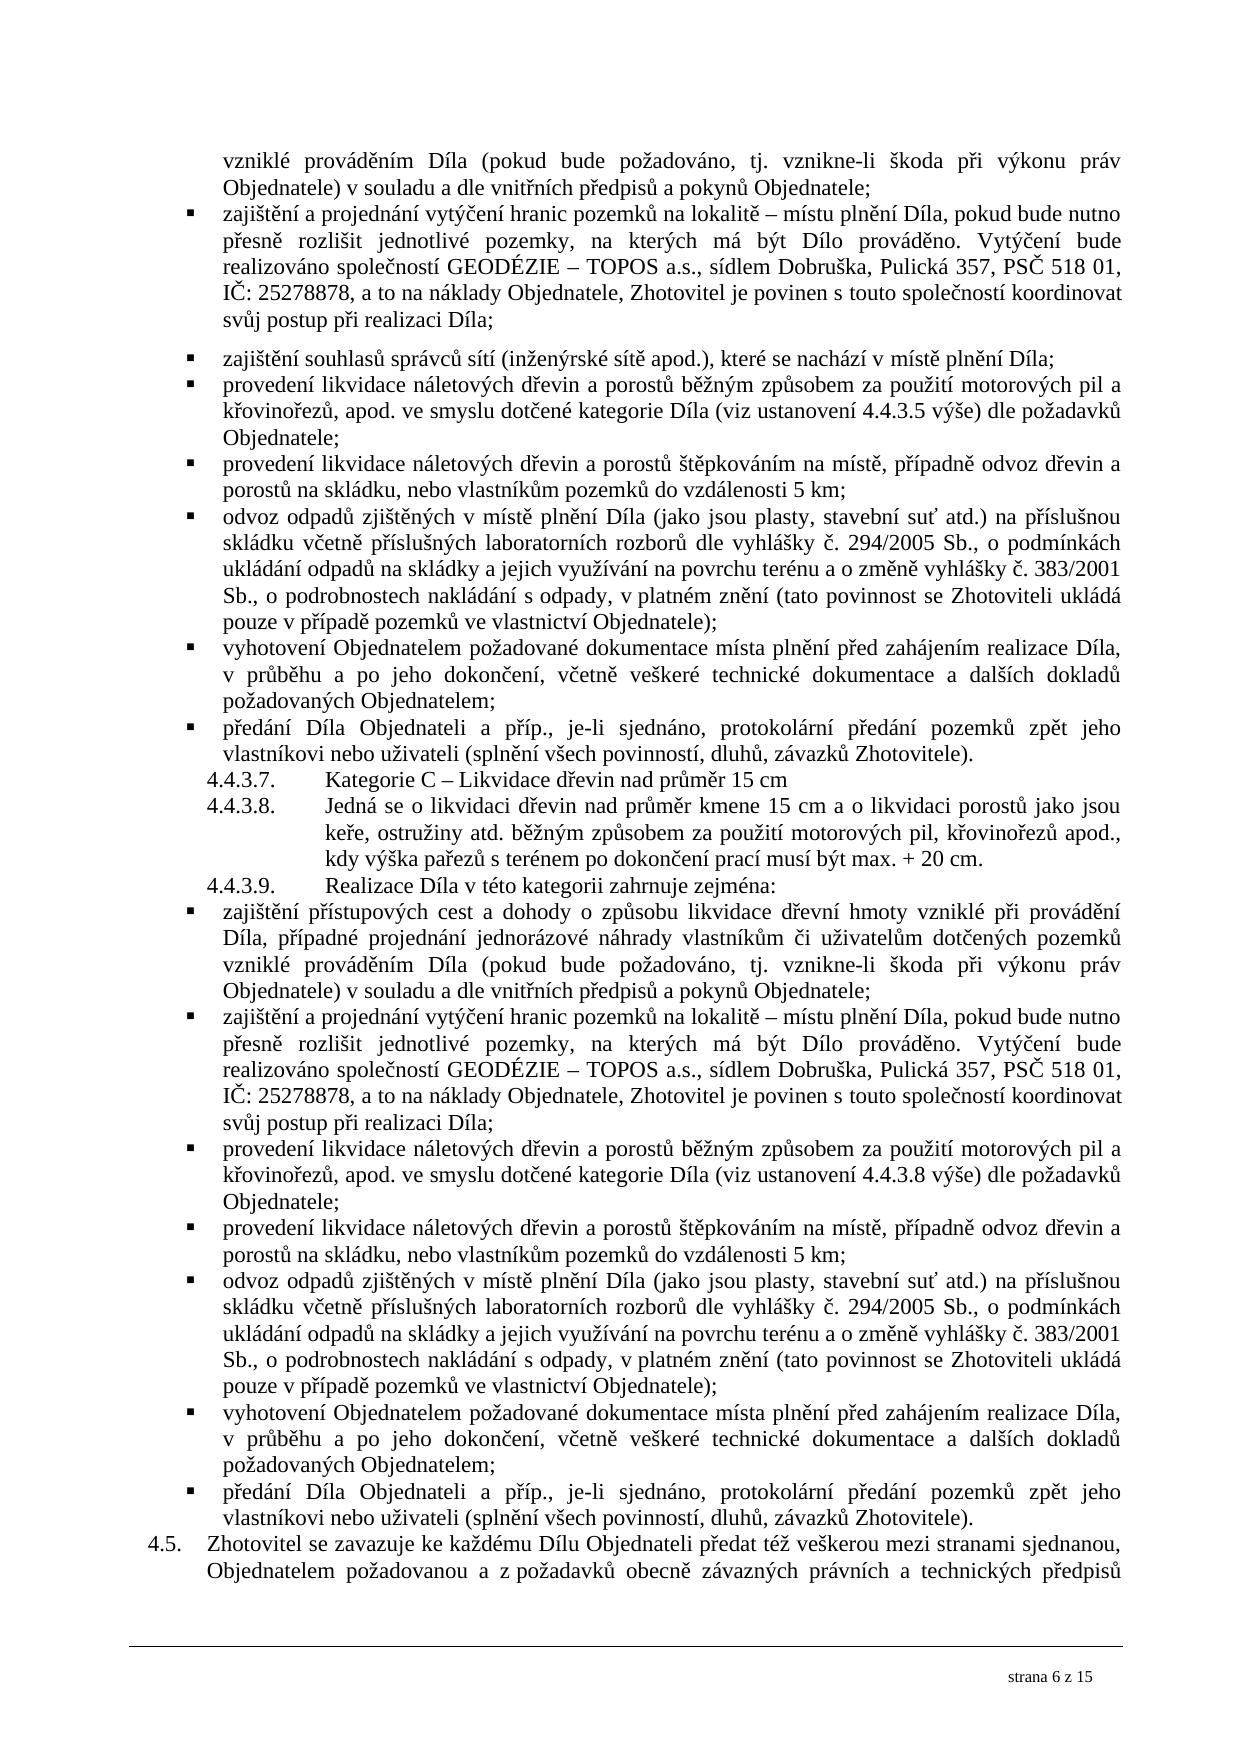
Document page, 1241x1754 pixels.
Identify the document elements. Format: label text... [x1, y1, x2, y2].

list předání Díla Objednateli a příp., je-li sjednáno, protokolární předání pozemků zpět jeho vlastníkovi nebo uživateli (splnění všech povinností, dluhů, závazků Zhotovitele). [185, 1478, 1122, 1531]
list zajištění a projednání vytýčení hranic pozemků na lokalitě – místu plnění Díla, pokud bude nutno přesně rozlišit jednotlivé pozemky, na kterých má být Dílo prováděno. Vytýčení bude realizováno společností GEODÉZIE – TOPOS a.s., sídlem Dobruška, Pulická 357, PSČ 518 01, IČ: 25278878, a to na náklady Objednatele, Zhotovitel je povinen s touto společností koordinovat svůj postup při realizaci Díla; [185, 1003, 1122, 1135]
list zajištění souhlasů správců sítí (inženýrské sítě apod.), které se nachází v místě plnění Díla; [185, 344, 1122, 371]
list provedení likvidace náletových dřevin a porostů štěpkováním na místě, případně odvoz dřevin a porostů na skládku, nebo vlastníkům pozemků do vzdálenosti 5 km; [185, 450, 1122, 503]
list provedení likvidace náletových dřevin a porostů běžným způsobem za použití motorových pil a křovinořezů, apod. ve smyslu dotčené kategorie Díla (viz ustanovení 4.4.3.5 výše) dle požadavků Objednatele; [185, 371, 1122, 450]
text Realizace Díla v této kategorii zahrnuje zejména: [207, 872, 1122, 898]
list vyhotovení Objednatelem požadované dokumentace místa plnění před zahájením realizace Díla, v průběhu a po jeho dokončení, včetně veškeré technické dokumentace a dalších dokladů požadovaných Objednatelem; [185, 1399, 1122, 1478]
list vyhotovení Objednatelem požadované dokumentace místa plnění před zahájením realizace Díla, v průběhu a po jeho dokončení, včetně veškeré technické dokumentace a dalších dokladů požadovaných Objednatelem; [185, 634, 1122, 713]
list předání Díla Objednateli a příp., je-li sjednáno, protokolární předání pozemků zpět jeho vlastníkovi nebo uživateli (splnění všech povinností, dluhů, závazků Zhotovitele). [185, 713, 1122, 766]
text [148, 1531, 1122, 1583]
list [185, 148, 1122, 200]
text Jedná se o likvidaci dřevin nad průměr kmene 15 cm a o likvidaci porostů jako jsou keře, ostružiny atd. běžným způsobem za použití motorových pil, křovinořezů apod., kdy výška pařezů s terénem po dokončení prací musí být max. + 20 cm. [207, 793, 1122, 872]
list odvoz odpadů zjištěných v místě plnění Díla (jako jsou plasty, stavební suť atd.) na příslušnou skládku včetně příslušných laboratorních rozborů dle vyhlášky č. 294/2005 Sb., o podmínkách ukládání odpadů na skládky a jejich využívání na povrchu terénu a o změně vyhlášky č. 383/2001 Sb., o podrobnostech nakládání s odpady, v platném znění (tato povinnost se Zhotoviteli ukládá pouze v případě pozemků ve vlastnictví Objednatele); [185, 1267, 1122, 1399]
text Kategorie C – Likvidace dřevin nad průměr 15 cm [207, 766, 1122, 793]
list odvoz odpadů zjištěných v místě plnění Díla (jako jsou plasty, stavební suť atd.) na příslušnou skládku včetně příslušných laboratorních rozborů dle vyhlášky č. 294/2005 Sb., o podmínkách ukládání odpadů na skládky a jejich využívání na povrchu terénu a o změně vyhlášky č. 383/2001 Sb., o podrobnostech nakládání s odpady, v platném znění (tato povinnost se Zhotoviteli ukládá pouze v případě pozemků ve vlastnictví Objednatele); [185, 503, 1122, 634]
list zajištění a projednání vytýčení hranic pozemků na lokalitě – místu plnění Díla, pokud bude nutno přesně rozlišit jednotlivé pozemky, na kterých má být Dílo prováděno. Vytýčení bude realizováno společností GEODÉZIE – TOPOS a.s., sídlem Dobruška, Pulická 357, PSČ 518 01, IČ: 25278878, a to na náklady Objednatele, Zhotovitel je povinen s touto společností koordinovat svůj postup při realizaci Díla; [185, 200, 1122, 332]
list provedení likvidace náletových dřevin a porostů štěpkováním na místě, případně odvoz dřevin a porostů na skládku, nebo vlastníkům pozemků do vzdálenosti 5 km; [185, 1214, 1122, 1267]
list provedení likvidace náletových dřevin a porostů běžným způsobem za použití motorových pil a křovinořezů, apod. ve smyslu dotčené kategorie Díla (viz ustanovení 4.4.3.8 výše) dle požadavků Objednatele; [185, 1135, 1122, 1214]
